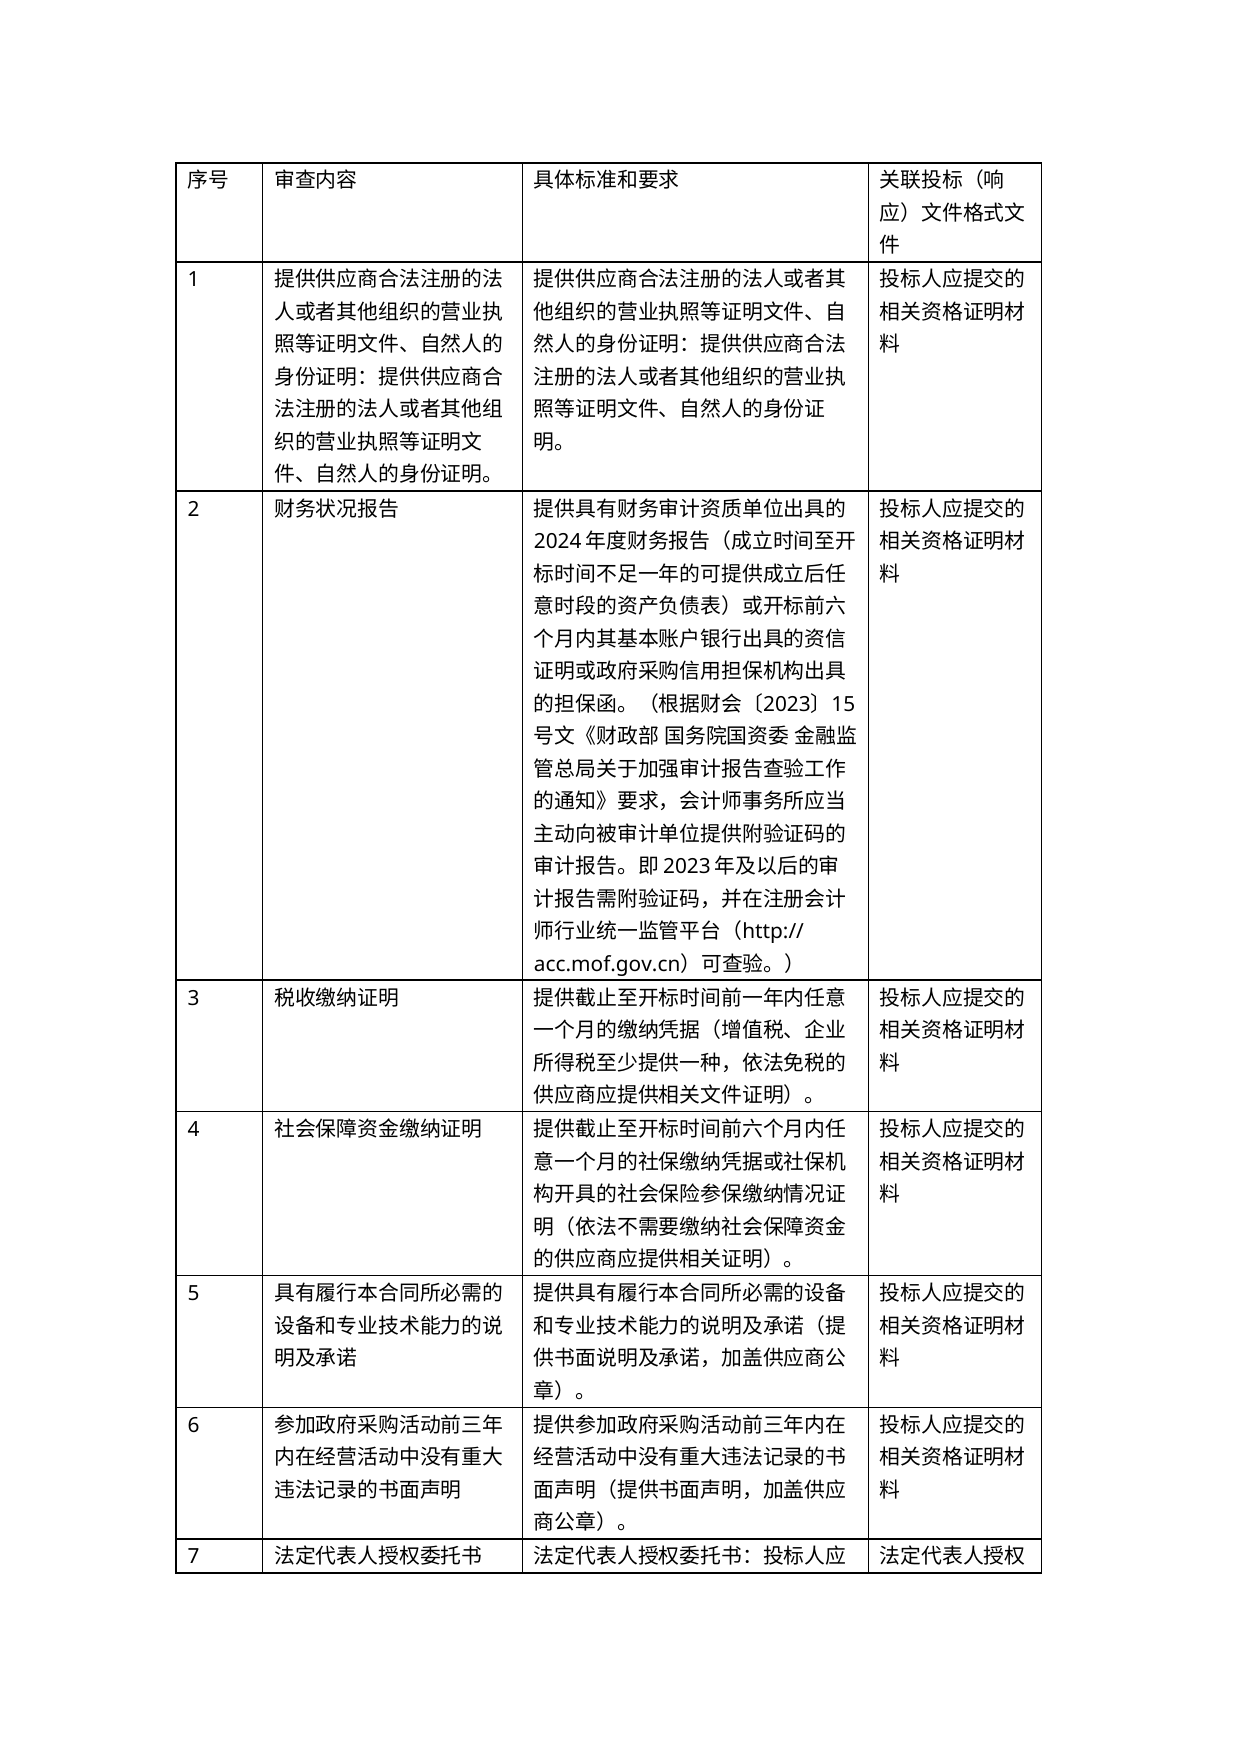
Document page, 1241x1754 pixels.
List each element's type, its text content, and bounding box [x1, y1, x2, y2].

table_cell 7 [177, 1540, 262, 1572]
table_cell 投标人应提交的相关资格证明材料 [869, 263, 1041, 490]
table_cell 2 [177, 492, 262, 979]
table_cell 3 [177, 981, 262, 1111]
table_cell 投标人应提交的相关资格证明材料 [869, 1112, 1041, 1275]
table_cell 提供供应商合法注册的法人或者其他组织的营业执照等证明文件、自然人的身份证明：提供供应商合法注册的法人或者其他组织的营业执照等证明文件、自然人的身份证明。 [263, 263, 522, 490]
table_header 具体标准和要求 [523, 164, 868, 261]
table_cell 6 [177, 1408, 262, 1538]
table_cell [869, 1540, 1041, 1572]
table_cell 投标人应提交的相关资格证明材料 [869, 492, 1041, 979]
table_header 序号 [177, 164, 262, 261]
table_cell 提供截止至开标时间前六个月内任意一个月的社保缴纳凭据或社保机构开具的社会保险参保缴纳情况证明（依法不需要缴纳社会保障资金的供应商应提供相关证明）。 [523, 1112, 868, 1275]
table_cell 投标人应提交的相关资格证明材料 [869, 1276, 1041, 1406]
table_cell 5 [177, 1276, 262, 1406]
table_cell 提供截止至开标时间前一年内任意一个月的缴纳凭据（增值税、企业所得税至少提供一种，依法免税的供应商应提供相关文件证明）。 [523, 981, 868, 1111]
table_cell 提供供应商合法注册的法人或者其他组织的营业执照等证明文件、自然人的身份证明：提供供应商合法注册的法人或者其他组织的营业执照等证明文件、自然人的身份证明。 [523, 263, 868, 490]
table_cell 税收缴纳证明 [263, 981, 522, 1111]
table_header 关联投标（响应）文件格式文件 [869, 164, 1041, 261]
table_cell 社会保障资金缴纳证明 [263, 1112, 522, 1275]
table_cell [523, 1540, 868, 1572]
table_cell 法定代表人授权委托书 [263, 1540, 522, 1572]
table_cell 4 [177, 1112, 262, 1275]
table_cell 财务状况报告 [263, 492, 522, 979]
table_header 审查内容 [263, 164, 522, 261]
table_cell 提供具有履行本合同所必需的设备和专业技术能力的说明及承诺（提供书面说明及承诺，加盖供应商公章）。 [523, 1276, 868, 1406]
table_cell 提供具有财务审计资质单位出具的2024年度财务报告（成立时间至开标时间不足一年的可提供成立后任意时段的资产负债表）或开标前六个月内其基本账户银行出具的资信证明或政府采购信用担保机构出具的担保函。（根据财会〔2023〕15号文《财政部 国务院国资委 金融监管总局关于加强审计报告查验工作的通知》要求，会计师事务所应当主动向被审计单位提供附验证码的审计报告。即2023年及以后的审计报告需附验证码，并在注册会计师行业统一监管平台（http://acc.mof.gov.cn）可查验。） [523, 492, 868, 979]
table_cell 参加政府采购活动前三年内在经营活动中没有重大违法记录的书面声明 [263, 1408, 522, 1538]
table_cell 1 [177, 263, 262, 490]
table_cell 投标人应提交的相关资格证明材料 [869, 1408, 1041, 1538]
table_cell 提供参加政府采购活动前三年内在经营活动中没有重大违法记录的书面声明（提供书面声明，加盖供应商公章）。 [523, 1408, 868, 1538]
table_cell 具有履行本合同所必需的设备和专业技术能力的说明及承诺 [263, 1276, 522, 1406]
table_cell 投标人应提交的相关资格证明材料 [869, 981, 1041, 1111]
